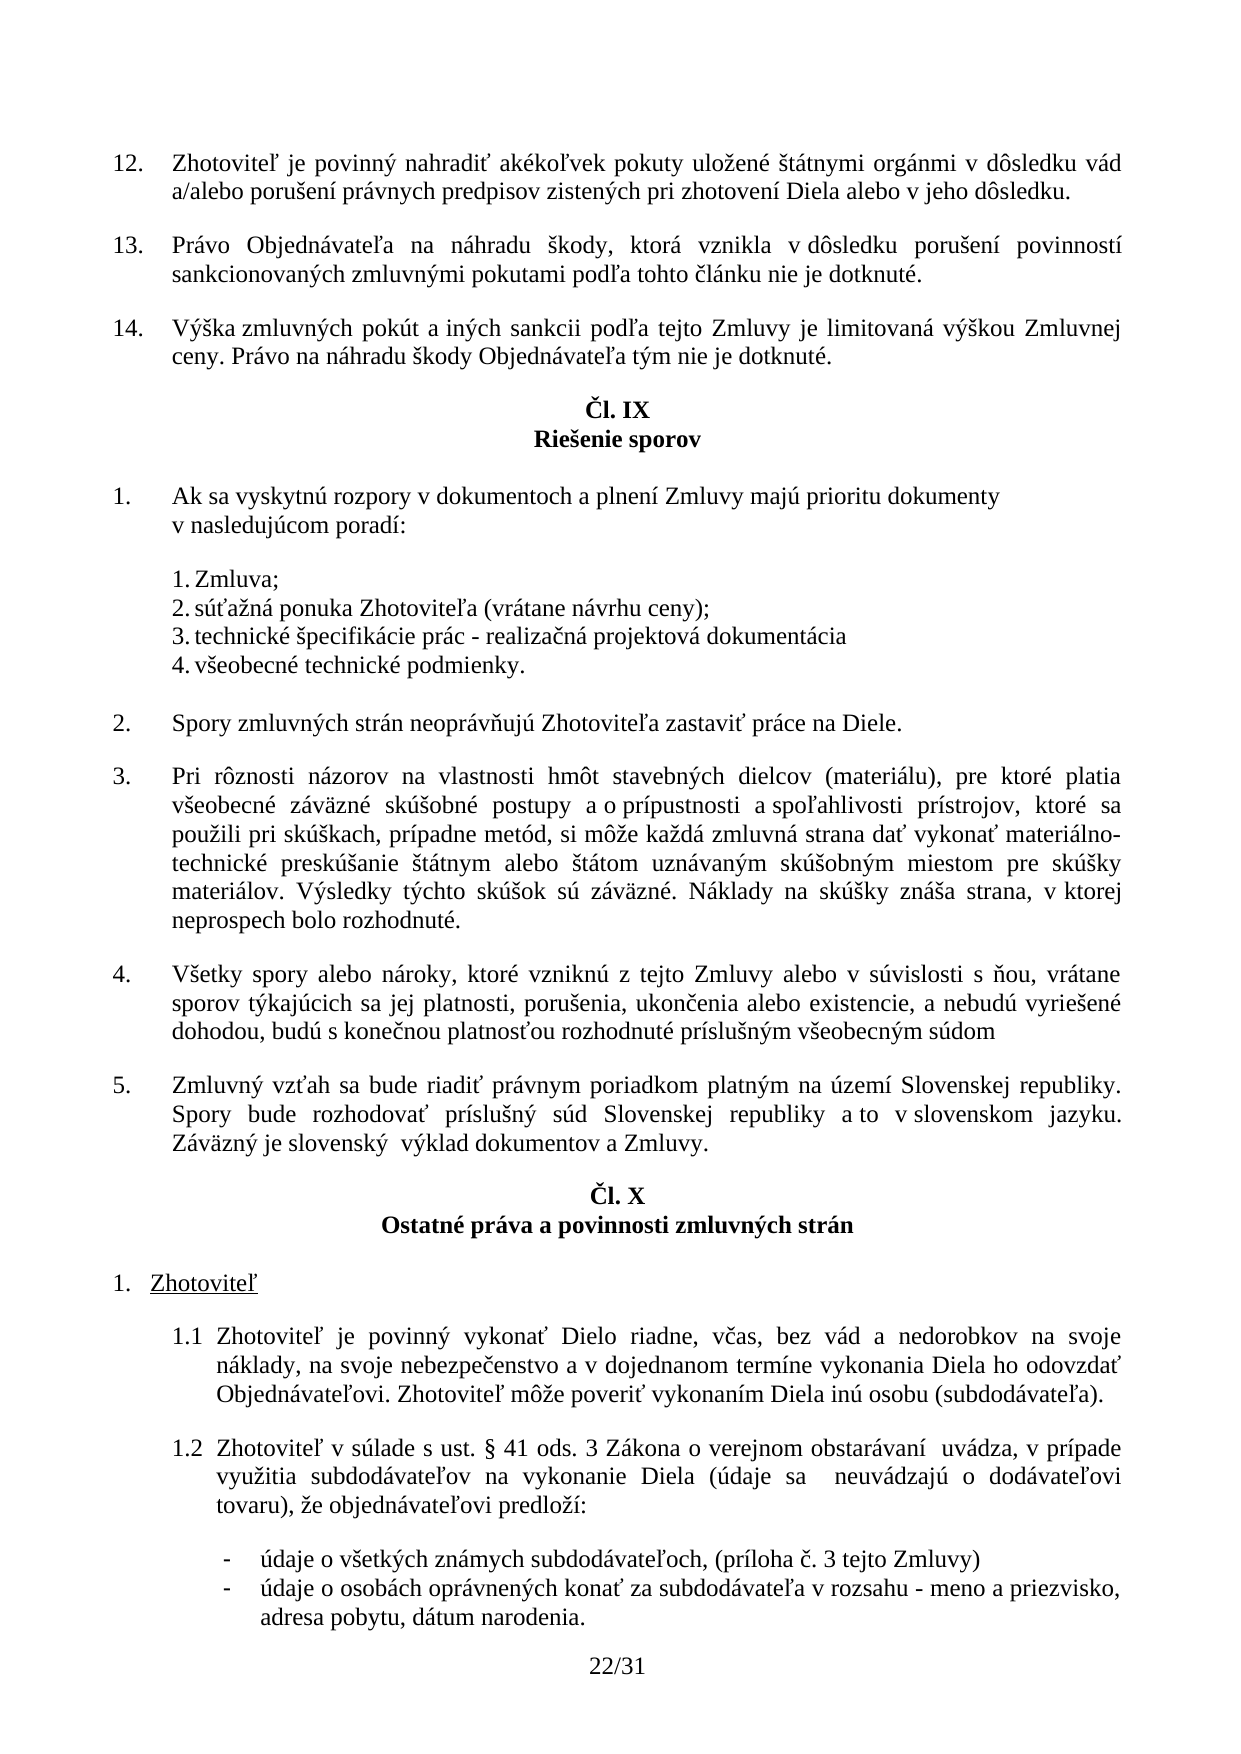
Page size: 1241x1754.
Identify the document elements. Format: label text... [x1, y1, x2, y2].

list Výška zmluvných pokút a iných sankcii podľa tejto Zmluvy je limitovaná výškou Zmluvnej ceny. Právo na náhradu škody Objednávateľa tým nie je dotknuté. [112, 313, 1122, 370]
list Zmluvný vzťah sa bude riadiť právnym poriadkom platným na území Slovenskej republiky. Spory bude rozhodovať príslušný súd Slovenskej republiky a to v slovenskom jazyku. Záväzný je slovenský výklad dokumentov a Zmluvy. [112, 1070, 1122, 1156]
list technické špecifikácie prác - realizačná projektová dokumentácia [172, 621, 1122, 650]
text Čl. X [112, 1181, 1122, 1210]
list Pri rôznosti názorov na vlastnosti hmôt stavebných dielcov (materiálu), pre ktoré platia všeobecné záväzné skúšobné postupy a o prípustnosti a spoľahlivosti prístrojov, ktoré sa použili pri skúškach, prípadne metód, si môže každá zmluvná strana dať vykonať materiálno-technické preskúšanie štátnym alebo štátom uznávaným skúšobným miestom pre skúšky materiálov. Výsledky týchto skúšok sú záväzné. Náklady na skúšky znáša strana, v ktorej neprospech bolo rozhodnuté. [112, 761, 1122, 934]
list Zhotoviteľ [112, 1268, 1122, 1296]
list Právo Objednávateľa na náhradu škody, ktorá vznikla v dôsledku porušení povinností sankcionovaných zmluvnými pokutami podľa tohto článku nie je dotknuté. [112, 230, 1122, 288]
list Zhotoviteľ je povinný nahradiť akékoľvek pokuty uložené štátnymi orgánmi v dôsledku vád a/alebo porušení právnych predpisov zistených pri zhotovení Diela alebo v jeho dôsledku. [112, 148, 1122, 205]
list Spory zmluvných strán neoprávňujú Zhotoviteľa zastaviť práce na Diele. [112, 708, 1122, 736]
list Ak sa vyskytnú rozpory v dokumentoch a plnení Zmluvy majú prioritu dokumenty v nasledujúcom poradí: [112, 481, 1122, 539]
list všeobecné technické podmienky. [172, 650, 1122, 679]
text Ostatné práva a povinnosti zmluvných strán [112, 1210, 1122, 1268]
list Zmluva; [172, 564, 1122, 593]
list Všetky spory alebo nároky, ktoré vzniknú z tejto Zmluvy alebo v súvislosti s ňou, vrátane sporov týkajúcich sa jej platnosti, porušenia, ukončenia alebo existencie, a nebudú vyriešené dohodou, budú s konečnou platnosťou rozhodnuté príslušným všeobecným súdom [112, 959, 1122, 1045]
list Zhotoviteľ je povinný vykonať Dielo riadne, včas, bez vád a nedorobkov na svoje náklady, na svoje nebezpečenstvo a v dojednanom termíne vykonania Diela ho odovzdať Objednávateľovi. Zhotoviteľ môže poveriť vykonaním Diela inú osobu (subdodávateľa). [172, 1321, 1122, 1408]
list súťažná ponuka Zhotoviteľa (vrátane návrhu ceny); [172, 593, 1122, 621]
list údaje o všetkých známych subdodávateľoch, (príloha č. 3 tejto Zmluvy) [223, 1544, 1122, 1573]
text Čl. IX [112, 395, 1122, 424]
list Zhotoviteľ v súlade s ust. § 41 ods. 3 Zákona o verejnom obstarávaní uvádza, v prípade využitia subdodávateľov na vykonanie Diela (údaje sa neuvádzajú o dodávateľovi tovaru), že objednávateľovi predloží: [172, 1433, 1122, 1519]
list údaje o osobách oprávnených konať za subdodávateľa v rozsahu - meno a priezvisko, adresa pobytu, dátum narodenia. [223, 1573, 1122, 1630]
text Riešenie sporov [112, 424, 1122, 453]
